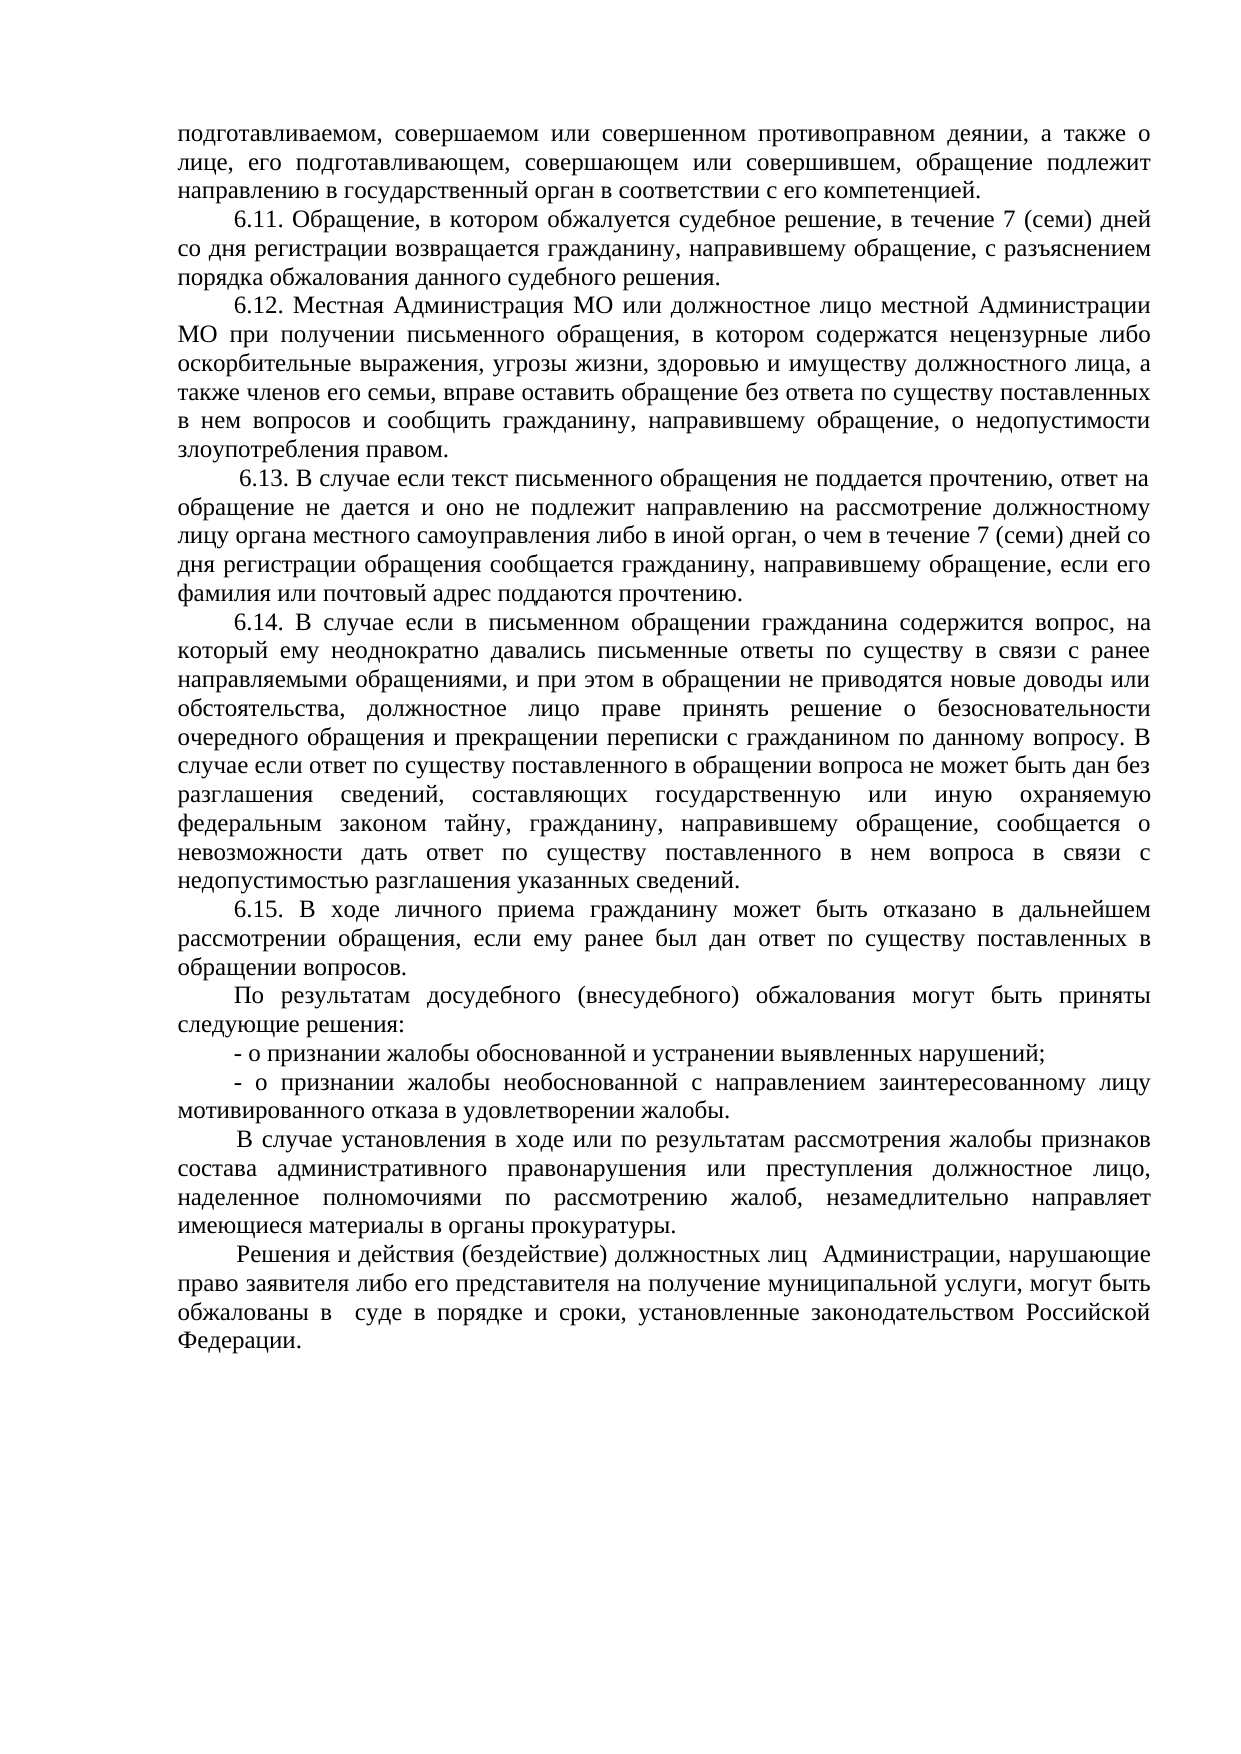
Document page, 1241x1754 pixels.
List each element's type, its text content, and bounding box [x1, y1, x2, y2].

text - о признании жалобы необоснованной с направлением заинтересованному лицу мотивированного отказа в удовлетворении жалобы. [177, 1067, 1152, 1124]
text 6.15. В ходе личного приема гражданину может быть отказано в дальнейшем рассмотрении обращения, если ему ранее был дан ответ по существу поставленных в обращении вопросов. [177, 894, 1152, 981]
text 6.14. В случае если в письменном обращении гражданина содержится вопрос, на который ему неоднократно давались письменные ответы по существу в связи с ранее направляемыми обращениями, и при этом в обращении не приводятся новые доводы или обстоятельства, должностное лицо праве принять решение о безосновательности очередного обращения и прекращении переписки с гражданином по данному вопросу. В случае если ответ по существу поставленного в обращении вопроса не может быть дан без разглашения сведений, составляющих государственную или иную охраняемую федеральным законом тайну, гражданину, направившему обращение, сообщается о невозможности дать ответ по существу поставленного в нем вопроса в связи с недопустимостью разглашения указанных сведений. [177, 607, 1152, 894]
text - о признании жалобы обоснованной и устранении выявленных нарушений; [177, 1038, 1152, 1067]
text По результатам досудебного (внесудебного) обжалования могут быть приняты следующие решения: [177, 981, 1152, 1038]
text В случае установления в ходе или по результатам рассмотрения жалобы признаков состава административного правонарушения или преступления должностное лицо, наделенное полномочиями по рассмотрению жалоб, незамедлительно направляет имеющиеся материалы в органы прокуратуры. [177, 1124, 1152, 1239]
text 6.13. В случае если текст письменного обращения не поддается прочтению, ответ на обращение не дается и оно не подлежит направлению на рассмотрение должностному лицу органа местного самоуправления либо в иной орган, о чем в течение 7 (семи) дней со дня регистрации обращения сообщается гражданину, направившему обращение, если его фамилия или почтовый адрес поддаются прочтению. [177, 463, 1152, 607]
text Решения и действия (бездействие) должностных лиц Администрации, нарушающие право заявителя либо его представителя на получение муниципальной услуги, могут быть обжалованы в суде в порядке и сроки, установленные законодательством Российской Федерации. [177, 1239, 1152, 1354]
text 6.12. Местная Администрация МО или должностное лицо местной Администрации МО при получении письменного обращения, в котором содержатся нецензурные либо оскорбительные выражения, угрозы жизни, здоровью и имуществу должностного лица, а также членов его семьи, вправе оставить обращение без ответа по существу поставленных в нем вопросов и сообщить гражданину, направившему обращение, о недопустимости злоупотребления правом. [177, 291, 1152, 463]
text 6.11. Обращение, в котором обжалуется судебное решение, в течение 7 (семи) дней со дня регистрации возвращается гражданину, направившему обращение, с разъяснением порядка обжалования данного судебного решения. [177, 204, 1152, 291]
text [177, 118, 1152, 204]
